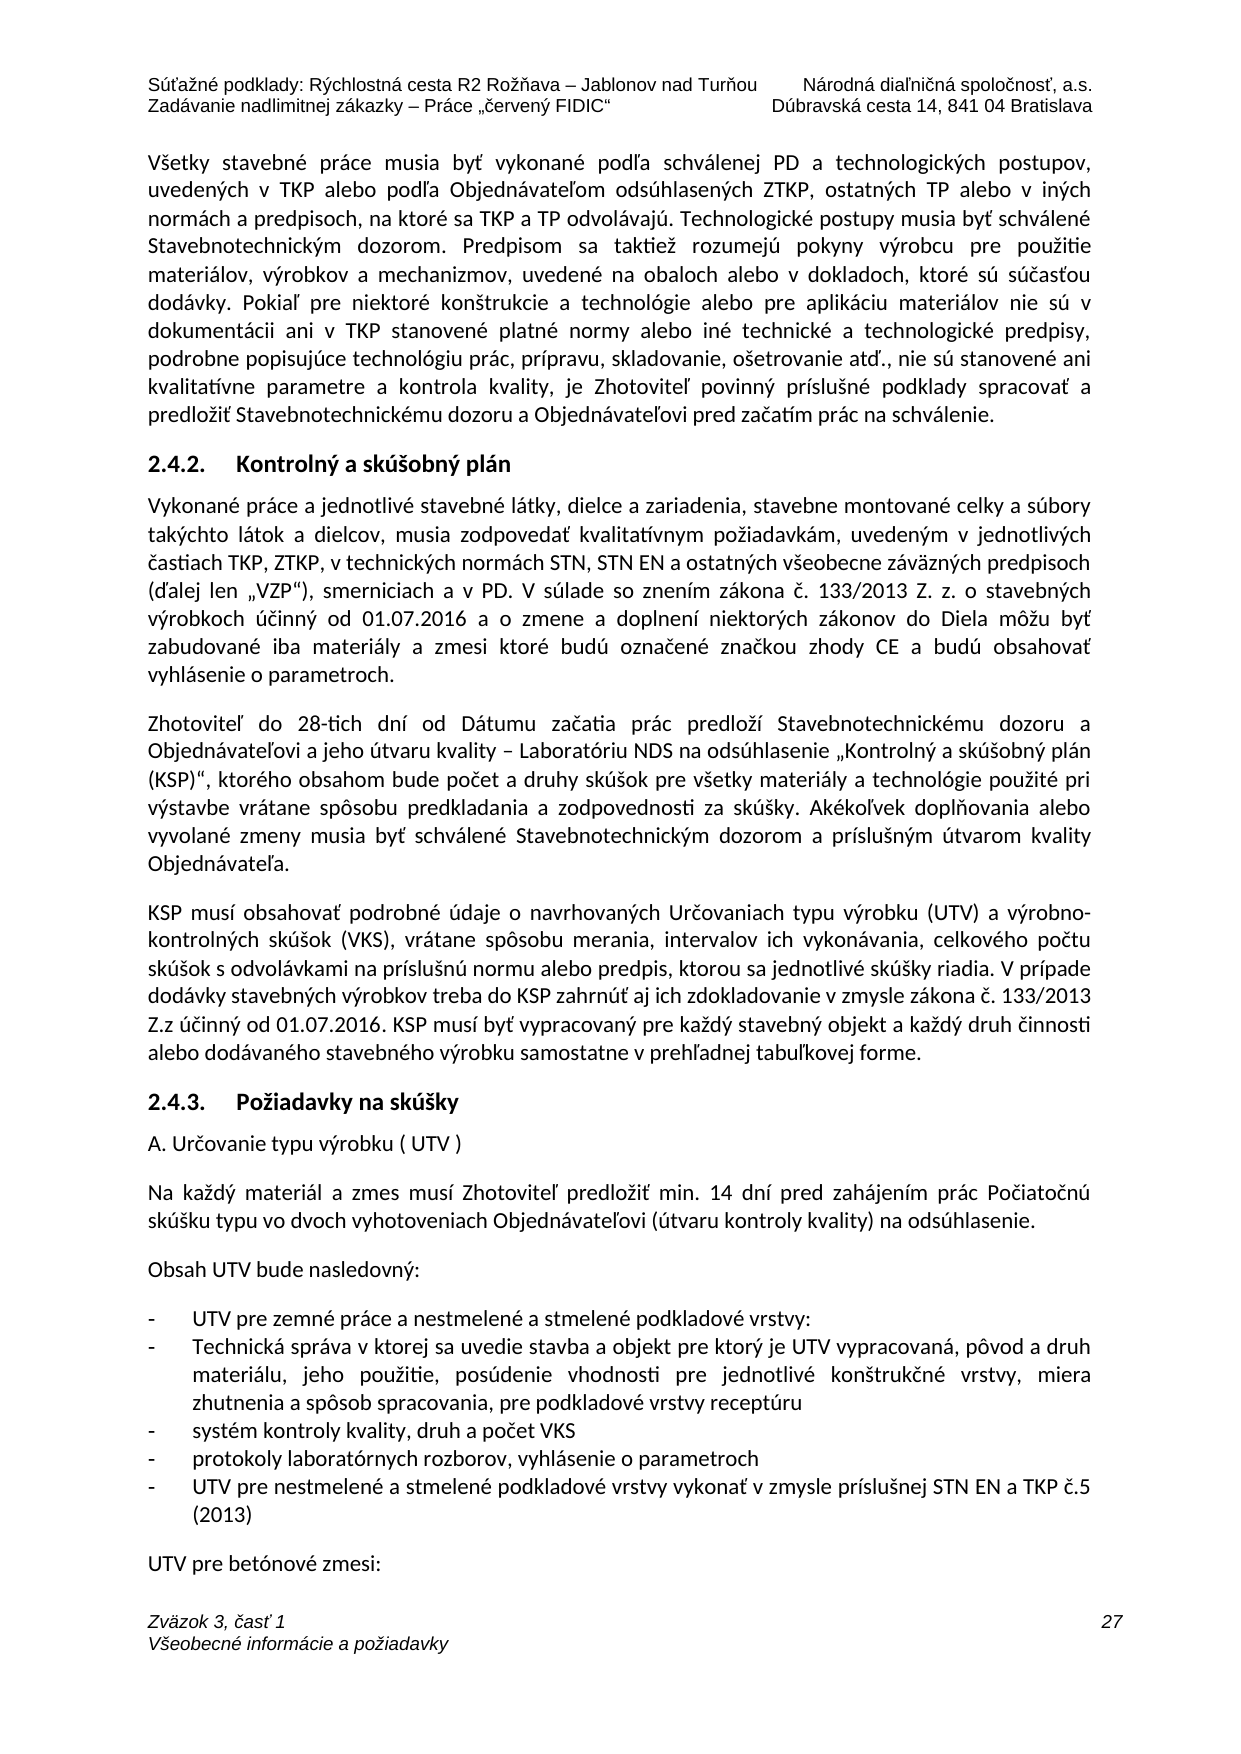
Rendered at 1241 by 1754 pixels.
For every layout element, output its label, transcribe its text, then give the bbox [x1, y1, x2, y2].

list UTV pre nestmelené a stmelené podkladové vrstvy vykonať v zmysle príslušnej STN EN a TKP č.5 (2013) [148, 1472, 1093, 1528]
subtitle Kontrolný a skúšobný plán [148, 449, 1093, 479]
text UTV pre betónové zmesi: [148, 1549, 1093, 1577]
text Na každý materiál a zmes musí Zhotoviteľ predložiť min. 14 dní pred zahájením prác Počiatočnú skúšku typu vo dvoch vyhotoveniach Objednávateľovi (útvaru kontroly kvality) na odsúhlasenie. [148, 1178, 1093, 1234]
text Všetky stavebné práce musia byť vykonané podľa schválenej PD a technologických postupov, uvedených v TKP alebo podľa Objednávateľom odsúhlasených ZTKP, ostatných TP alebo v iných normách a predpisoch, na ktoré sa TKP a TP odvolávajú. Technologické postupy musia byť schválené Stavebnotechnickým dozorom. Predpisom sa taktiež rozumejú pokyny výrobcu pre použitie materiálov, výrobkov a mechanizmov, uvedené na obaloch alebo v dokladoch, ktoré sú súčasťou dodávky. Pokiaľ pre niektoré konštrukcie a technológie alebo pre aplikáciu materiálov nie sú v dokumentácii ani v TKP stanovené platné normy alebo iné technické a technologické predpisy, podrobne popisujúce technológiu prác, prípravu, skladovanie, ošetrovanie atď., nie sú stanovené ani kvalitatívne parametre a kontrola kvality, je Zhotoviteľ povinný príslušné podklady spracovať a predložiť Stavebnotechnickému dozoru a Objednávateľovi pred začatím prác na schválenie. [148, 148, 1093, 428]
text Vykonané práce a jednotlivé stavebné látky, dielce a zariadenia, stavebne montované celky a súbory takýchto látok a dielcov, musia zodpovedať kvalitatívnym požiadavkám, uvedeným v jednotlivých častiach TKP, ZTKP, v technických normách STN, STN EN a ostatných všeobecne záväzných predpisoch (ďalej len „VZP“), smerniciach a v PD. V súlade so znením zákona č. 133/2013 Z. z. o stavebných výrobkoch účinný od 01.07.2016 a o zmene a doplnení niektorých zákonov do Diela môžu byť zabudované iba materiály a zmesi ktoré budú označené značkou zhody CE a budú obsahovať vyhlásenie o parametroch. [148, 492, 1093, 688]
subtitle Požiadavky na skúšky [148, 1087, 1093, 1117]
list Technická správa v ktorej sa uvedie stavba a objekt pre ktorý je UTV vypracovaná, pôvod a druh materiálu, jeho použitie, posúdenie vhodnosti pre jednotlivé konštrukčné vrstvy, miera zhutnenia a spôsob spracovania, pre podkladové vrstvy receptúru [148, 1332, 1093, 1416]
text KSP musí obsahovať podrobné údaje o navrhovaných Určovaniach typu výrobku (UTV) a výrobno-kontrolných skúšok (VKS), vrátane spôsobu merania, intervalov ich vykonávania, celkového počtu skúšok s odvolávkami na príslušnú normu alebo predpis, ktorou sa jednotlivé skúšky riadia. V prípade dodávky stavebných výrobkov treba do KSP zahrnúť aj ich zdokladovanie v zmysle zákona č. 133/2013 Z.z účinný od 01.07.2016. KSP musí byť vypracovaný pre každý stavebný objekt a každý druh činnosti alebo dodávaného stavebného výrobku samostatne v prehľadnej tabuľkovej forme. [148, 898, 1093, 1066]
text Zhotoviteľ do 28-tich dní od Dátumu začatia prác predloží Stavebnotechnickému dozoru a Objednávateľovi a jeho útvaru kvality – Laboratóriu NDS na odsúhlasenie „Kontrolný a skúšobný plán (KSP)“, ktorého obsahom bude počet a druhy skúšok pre všetky materiály a technológie použité pri výstavbe vrátane spôsobu predkladania a zodpovednosti za skúšky. Akékoľvek doplňovania alebo vyvolané zmeny musia byť schválené Stavebnotechnickým dozorom a príslušným útvarom kvality Objednávateľa. [148, 709, 1093, 877]
list systém kontroly kvality, druh a počet VKS [148, 1416, 1093, 1444]
text A. Určovanie typu výrobku ( UTV ) [148, 1129, 1093, 1158]
text Obsah UTV bude nasledovný: [148, 1255, 1093, 1283]
list protokoly laboratórnych rozborov, vyhlásenie o parametroch [148, 1444, 1093, 1472]
list UTV pre zemné práce a nestmelené a stmelené podkladové vrstvy: [148, 1304, 1093, 1332]
